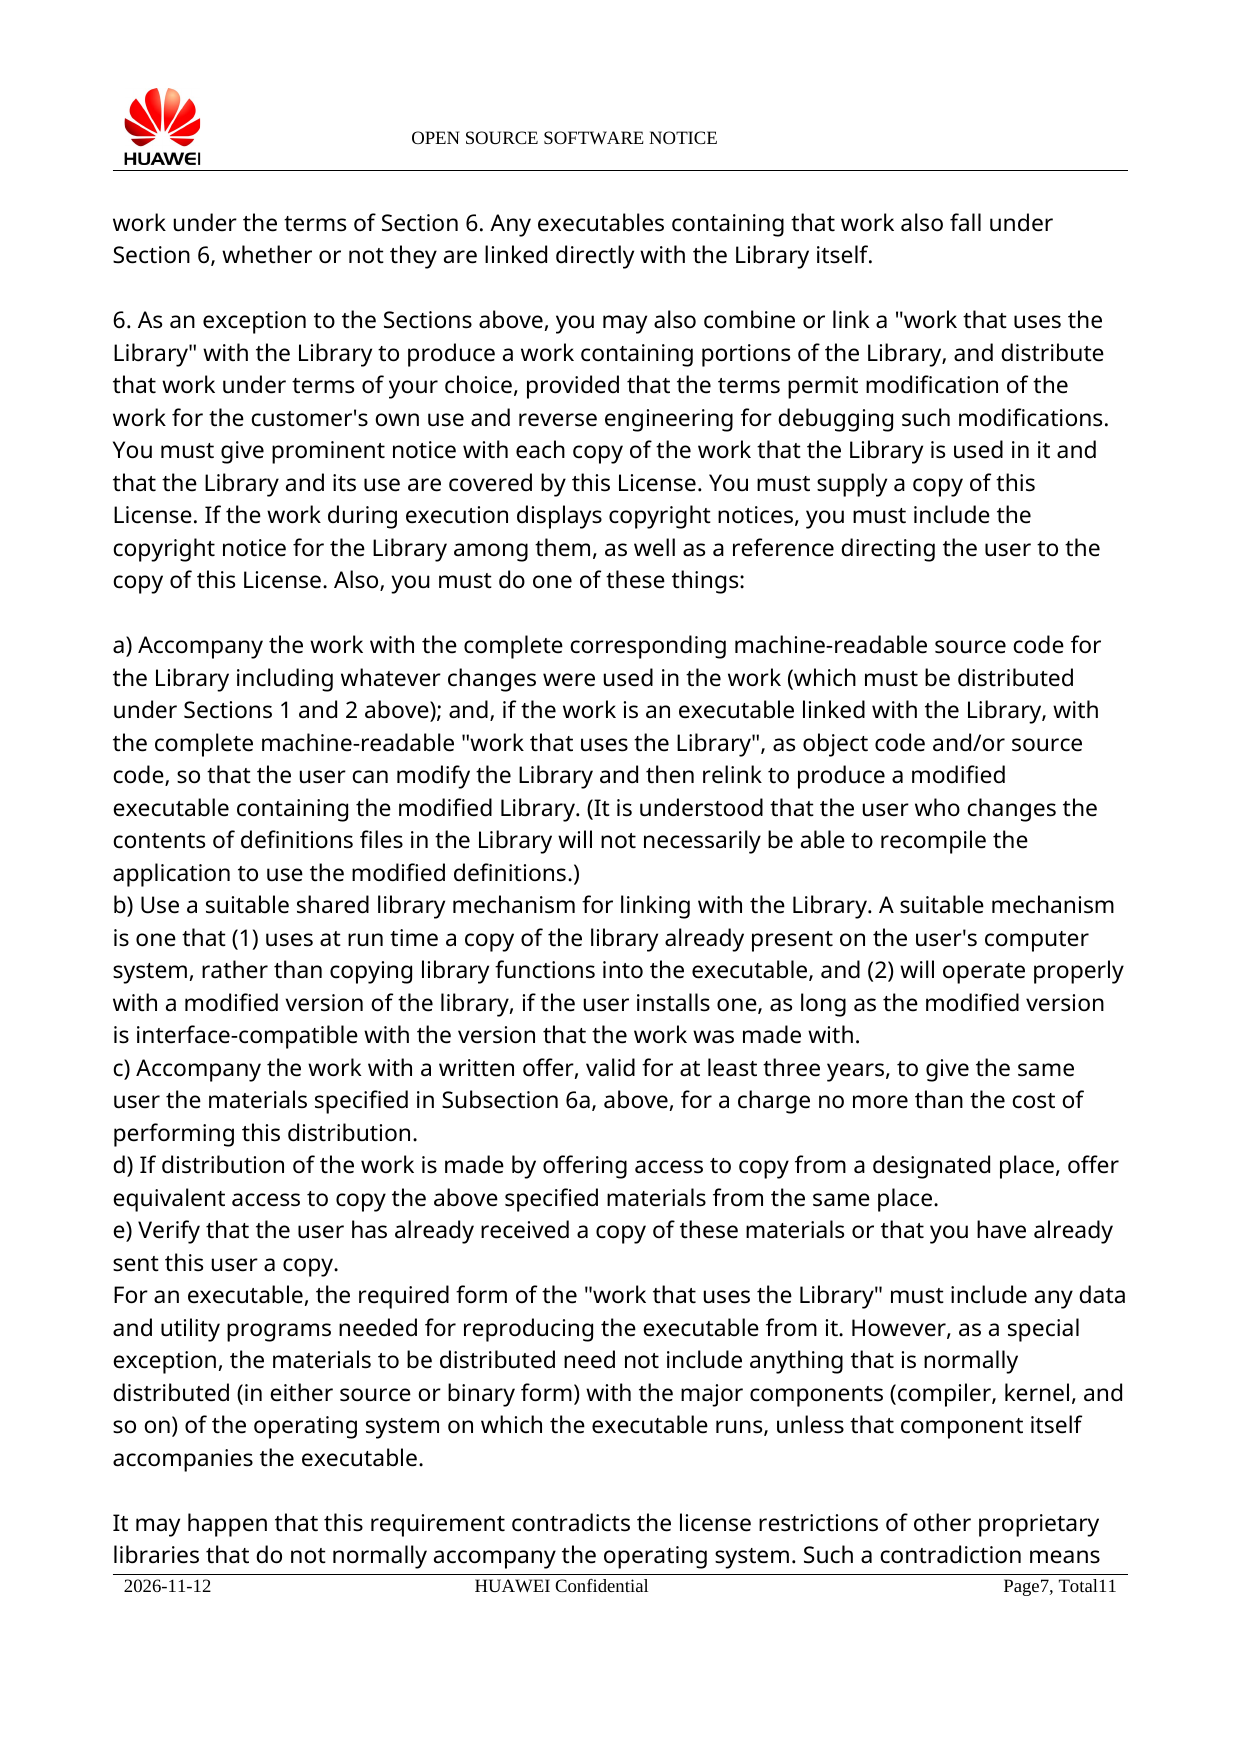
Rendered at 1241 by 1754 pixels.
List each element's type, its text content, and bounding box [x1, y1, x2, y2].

text d) If distribution of the work is made by offering access to copy from a designated place, offer equivalent access to copy the above specified materials from the same place. [112, 1149, 1128, 1214]
picture [124, 88, 201, 165]
text You must give prominent notice with each copy of the work that the Library is used in it and that the Library and its use are covered by this License. You must supply a copy of this License. If the work during execution displays copyright notices, you must include the copyright notice for the Library among them, as well as a reference directing the user to the copy of this License. Also, you must do one of these things: [112, 434, 1128, 596]
text b) Use a suitable shared library mechanism for linking with the Library. A suitable mechanism is one that (1) uses at run time a copy of the library already present on the user's computer system, rather than copying library functions into the executable, and (2) will operate properly with a modified version of the library, if the user installs one, as long as the modified version is interface-compatible with the version that the work was made with. [112, 889, 1128, 1051]
text c) Accompany the work with a written offer, valid for at least three years, to give the same user the materials specified in Subsection 6a, above, for a charge no more than the cost of performing this distribution. [112, 1051, 1128, 1149]
text a) Accompany the work with the complete corresponding machine-readable source code for the Library including whatever changes were used in the work (which must be distributed under Sections 1 and 2 above); and, if the work is an executable linked with the Library, with the complete machine-readable "work that uses the Library", as object code and/or source code, so that the user can modify the Library and then relink to produce a modified executable containing the modified Library. (It is understood that the user who changes the contents of definitions files in the Library will not necessarily be able to recompile the application to use the modified definitions.) [112, 629, 1128, 889]
text e) Verify that the user has already received a copy of these materials or that you have already sent this user a copy. [112, 1214, 1128, 1279]
text For an executable, the required form of the "work that uses the Library" must include any data and utility programs needed for reproducing the executable from it. However, as a special exception, the materials to be distributed need not include anything that is normally distributed (in either source or binary form) with the major components (compiler, kernel, and so on) of the operating system on which the executable runs, unless that component itself accompanies the executable. [112, 1279, 1128, 1474]
text 6. As an exception to the Sections above, you may also combine or link a "work that uses the Library" with the Library to produce a work containing portions of the Library, and distribute that work under terms of your choice, provided that the terms permit modification of the work for the customer's own use and reverse engineering for debugging such modifications. [112, 304, 1128, 434]
